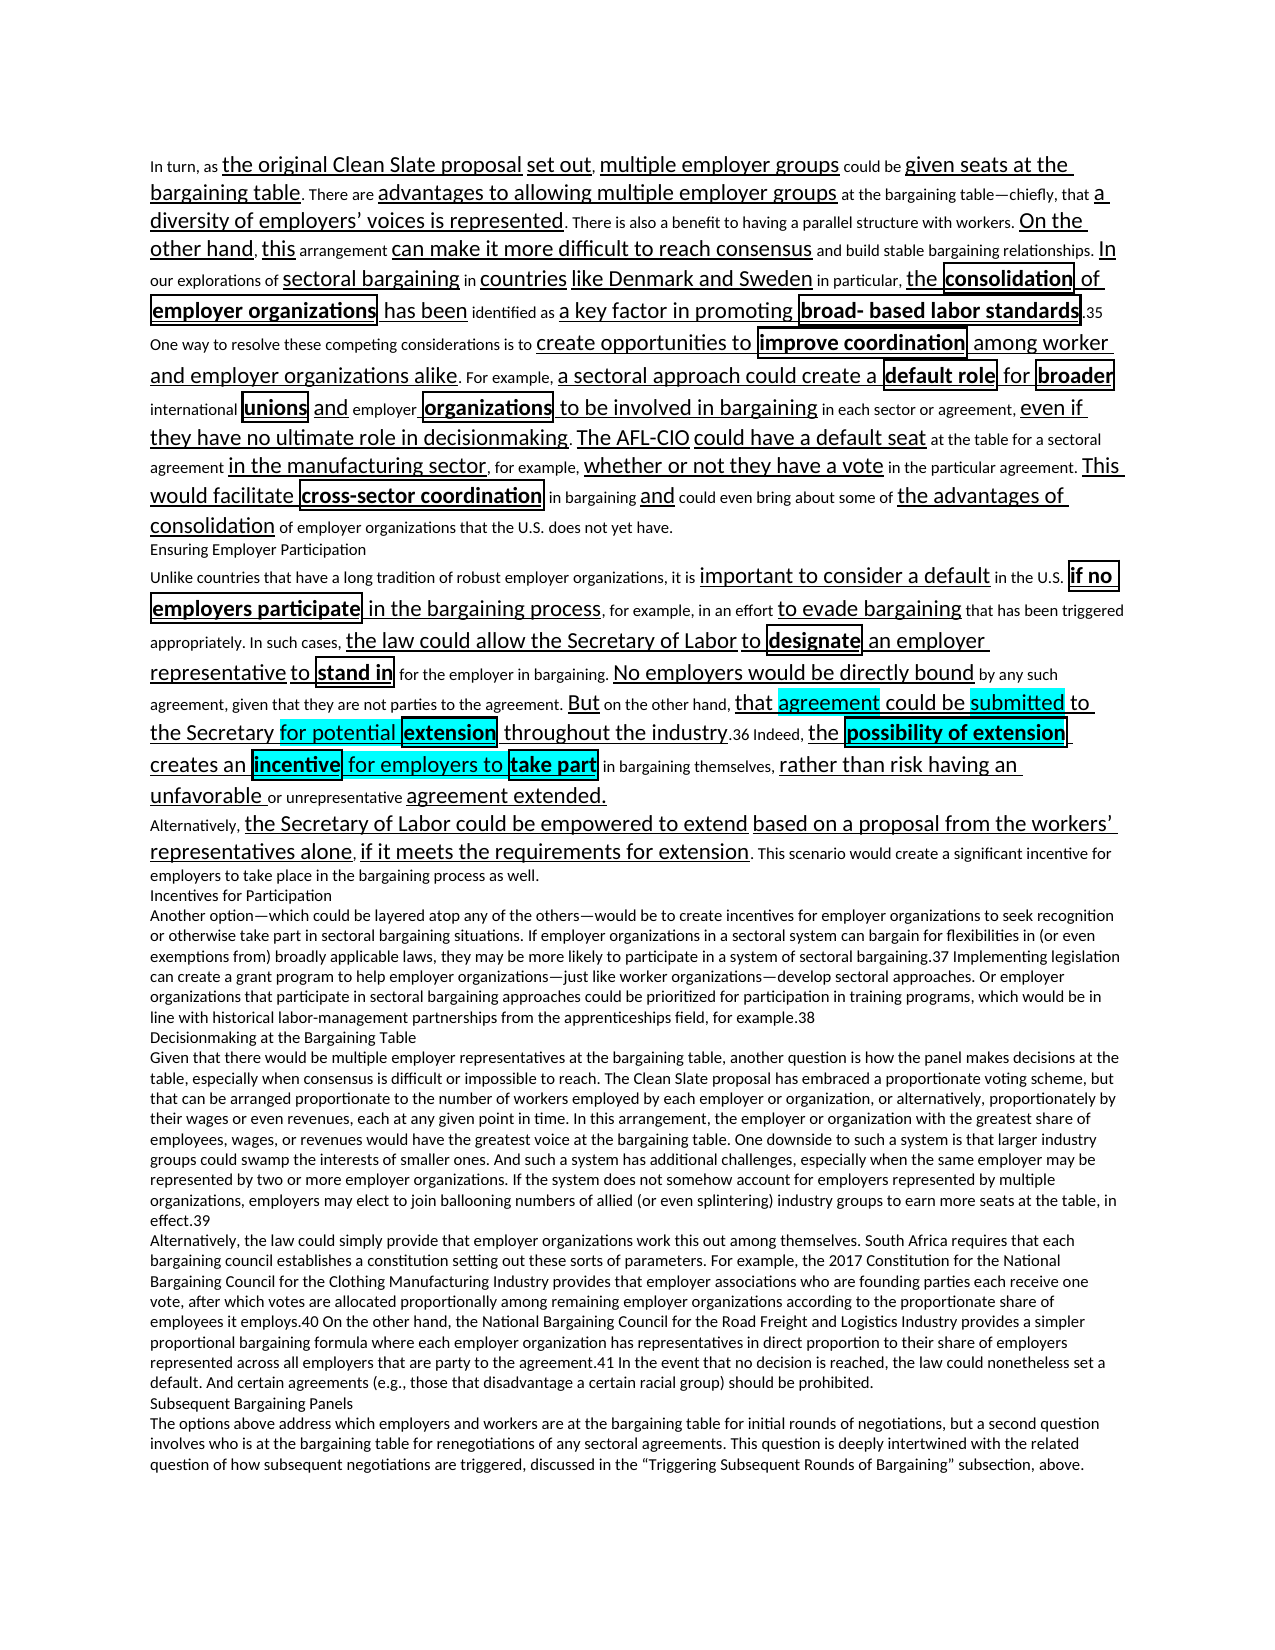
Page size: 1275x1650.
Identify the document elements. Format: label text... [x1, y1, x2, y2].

text One way to resolve these competing considerations is to create opportunities to improve coordination among worker and employer organizations alike. For example, a sectoral approach could create a default role for broader international unions and employer organizations to be involved in bargaining in each sector or agreement, even if they have no ultimate role in decisionmaking. The AFL-CIO could have a default seat at the table for a sectoral agreement in the manufacturing sector, for example, whether or not they have a vote in the particular agreement. This would facilitate cross-sector coordination in bargaining and could even bring about some of the advantages of consolidation of employer organizations that the U.S. does not yet have. [150, 326, 1125, 539]
text Given that there would be multiple employer representatives at the bargaining table, another question is how the panel makes decisions at the table, especially when consensus is difficult or impossible to reach. The Clean Slate proposal has embraced a proportionate voting scheme, but that can be arranged proportionate to the number of workers employed by each employer or organization, or alternatively, proportionately by their wages or even revenues, each at any given point in time. In this arrangement, the employer or organization with the greatest share of employees, wages, or revenues would have the greatest voice at the bargaining table. One downside to such a system is that larger industry groups could swamp the interests of smaller ones. And such a system has additional challenges, especially when the same employer may be represented by two or more employer organizations. If the system does not somehow account for employers represented by multiple organizations, employers may elect to join ballooning numbers of allied (or even splintering) industry groups to earn more seats at the table, in effect.39 [150, 1048, 1125, 1230]
text Subsequent Bargaining Panels [150, 1393, 1125, 1413]
text Alternatively, the law could simply provide that employer organizations work this out among themselves. South Africa requires that each bargaining council establishes a constitution setting out these sorts of parameters. For example, the 2017 Constitution for the National Bargaining Council for the Clothing Manufacturing Industry provides that employer associations who are founding parties each receive one vote, after which votes are allocated proportionally among remaining employer organizations according to the proportionate share of employees it employs.40 On the other hand, the National Bargaining Council for the Road Freight and Logistics Industry provides a simpler proportional bargaining formula where each employer organization has representatives in direct proportion to their share of employers represented across all employers that are party to the agreement.41 In the event that no decision is reached, the law could nonetheless set a default. And certain agreements (e.g., those that disadvantage a certain racial group) should be prohibited. [150, 1230, 1125, 1393]
text Incentives for Participation [150, 885, 1125, 905]
text Decisionmaking at the Bargaining Table [150, 1027, 1125, 1048]
text Alternatively, the Secretary of Labor could be empowered to extend based on a proposal from the workers’ representatives alone, if it meets the requirements for extension. This scenario would create a significant incentive for employers to take place in the bargaining process as well. [150, 809, 1125, 885]
text Ensuring Employer Participation [150, 539, 1125, 559]
text In turn, as the original Clean Slate proposal set out, multiple employer groups could be given seats at the bargaining table. There are advantages to allowing multiple employer groups at the bargaining table—chiefly, that a diversity of employers’ voices is represented. There is also a benefit to having a parallel structure with workers. On the other hand, this arrangement can make it more difficult to reach consensus and build stable bargaining relationships. In our explorations of sectoral bargaining in countries like Denmark and Sweden in particular, the consolidation of employer organizations has been identified as a key factor in promoting broad- based labor standards.35 [150, 150, 1125, 326]
text Unlike countries that have a long tradition of robust employer organizations, it is important to consider a default in the U.S. if no employers participate in the bargaining process, for example, in an effort to evade bargaining that has been triggered appropriately. In such cases, the law could allow the Secretary of Labor to designate an employer representative to stand in for the employer in bargaining. No employers would be directly bound by any such agreement, given that they are not parties to the agreement. But on the other hand, that agreement could be submitted to the Secretary for potential extension throughout the industry.36 Indeed, the possibility of extension creates an incentive for employers to take part in bargaining themselves, rather than risk having an unfavorable or unrepresentative agreement extended. [150, 559, 1125, 809]
text Another option—which could be layered atop any of the others—would be to create incentives for employer organizations to seek recognition or otherwise take part in sectoral bargaining situations. If employer organizations in a sectoral system can bargain for flexibilities in (or even exemptions from) broadly applicable laws, they may be more likely to participate in a system of sectoral bargaining.37 Implementing legislation can create a grant program to help employer organizations—just like worker organizations—develop sectoral approaches. Or employer organizations that participate in sectoral bargaining approaches could be prioritized for participation in training programs, which would be in line with historical labor-management partnerships from the apprenticeships field, for example.38 [150, 905, 1125, 1027]
text The options above address which employers and workers are at the bargaining table for initial rounds of negotiations, but a second question involves who is at the bargaining table for renegotiations of any sectoral agreements. This question is deeply intertwined with the related question of how subsequent negotiations are triggered, discussed in the “Triggering Subsequent Rounds of Bargaining” subsection, above. [150, 1413, 1125, 1474]
